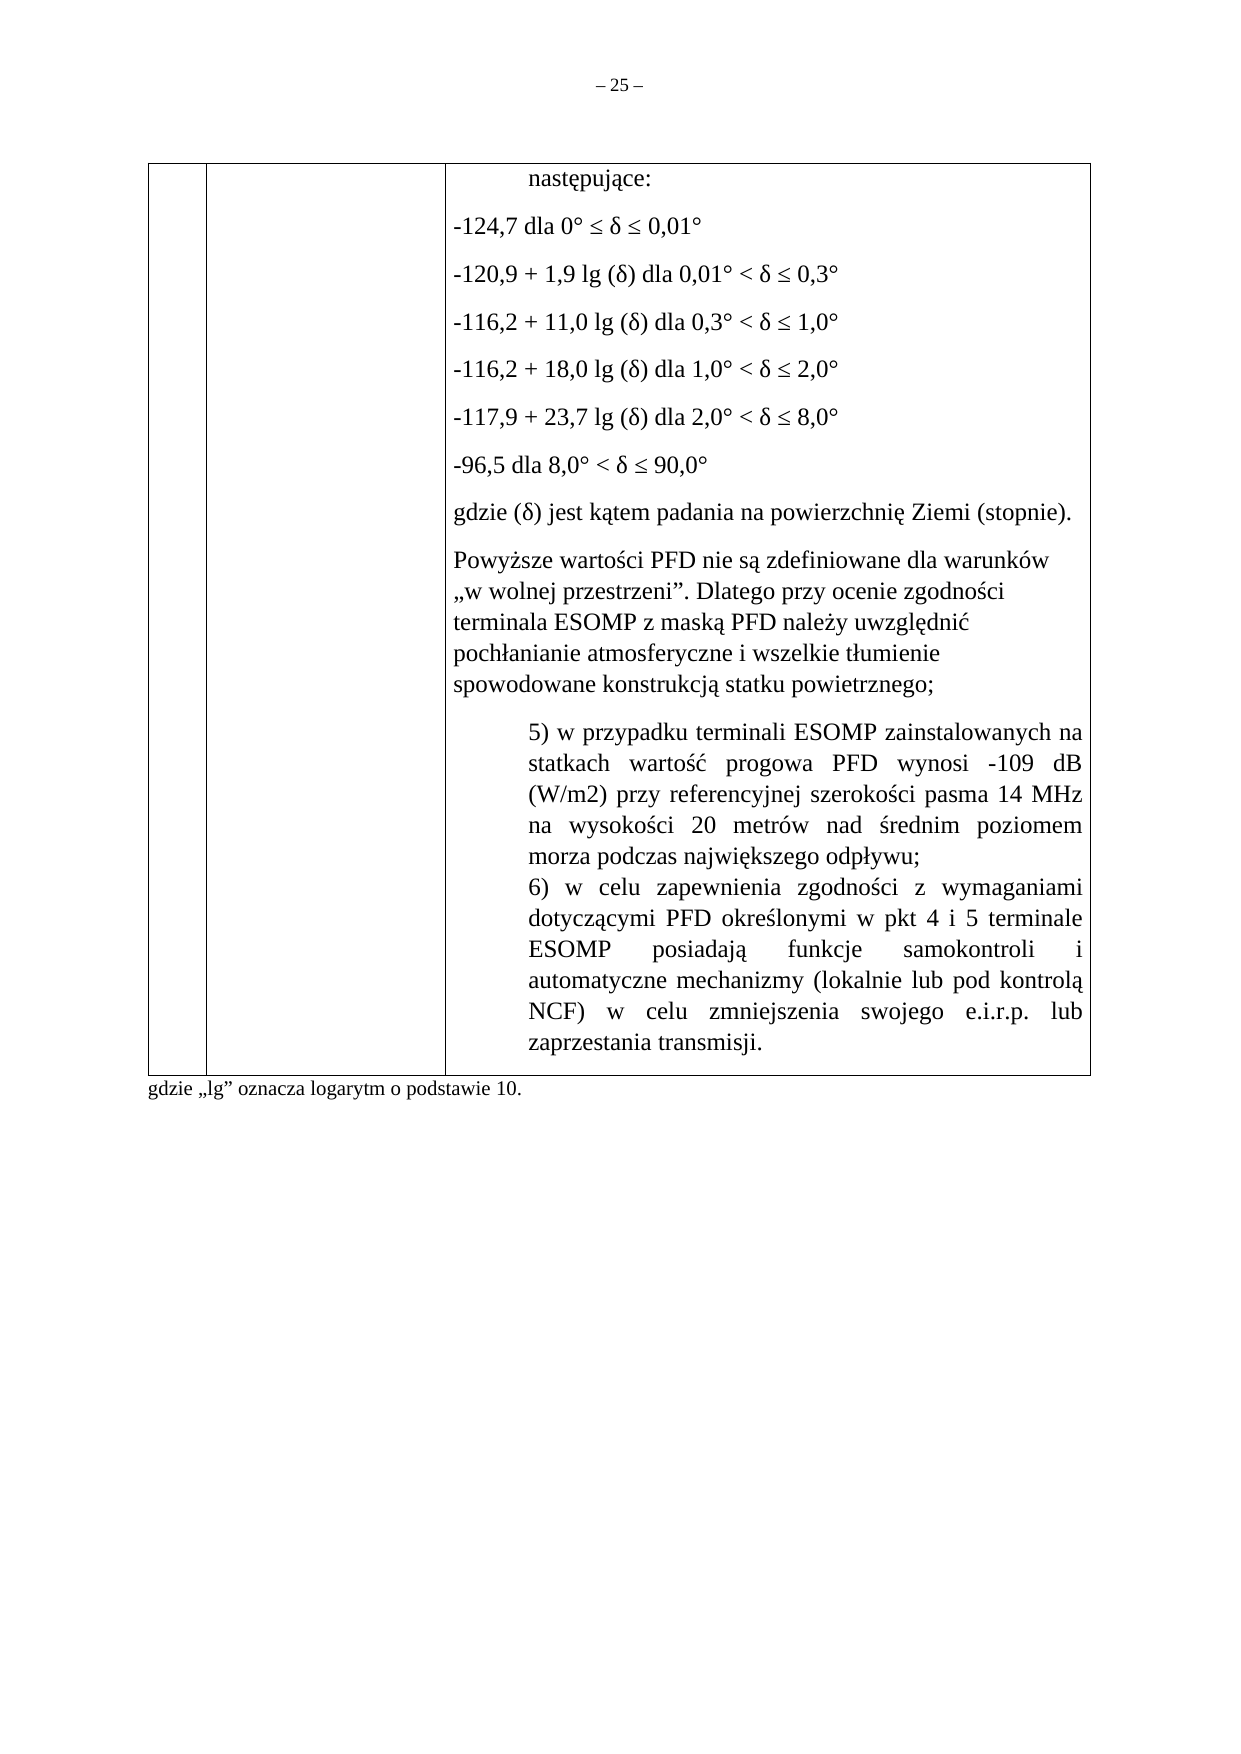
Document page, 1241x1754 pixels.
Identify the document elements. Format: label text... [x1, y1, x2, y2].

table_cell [207, 164, 445, 1074]
text gdzie „lg” oznacza logarytm o podstawie 10. [148, 1076, 1091, 1100]
table_cell 4 [149, 164, 206, 1074]
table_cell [446, 164, 1090, 1074]
